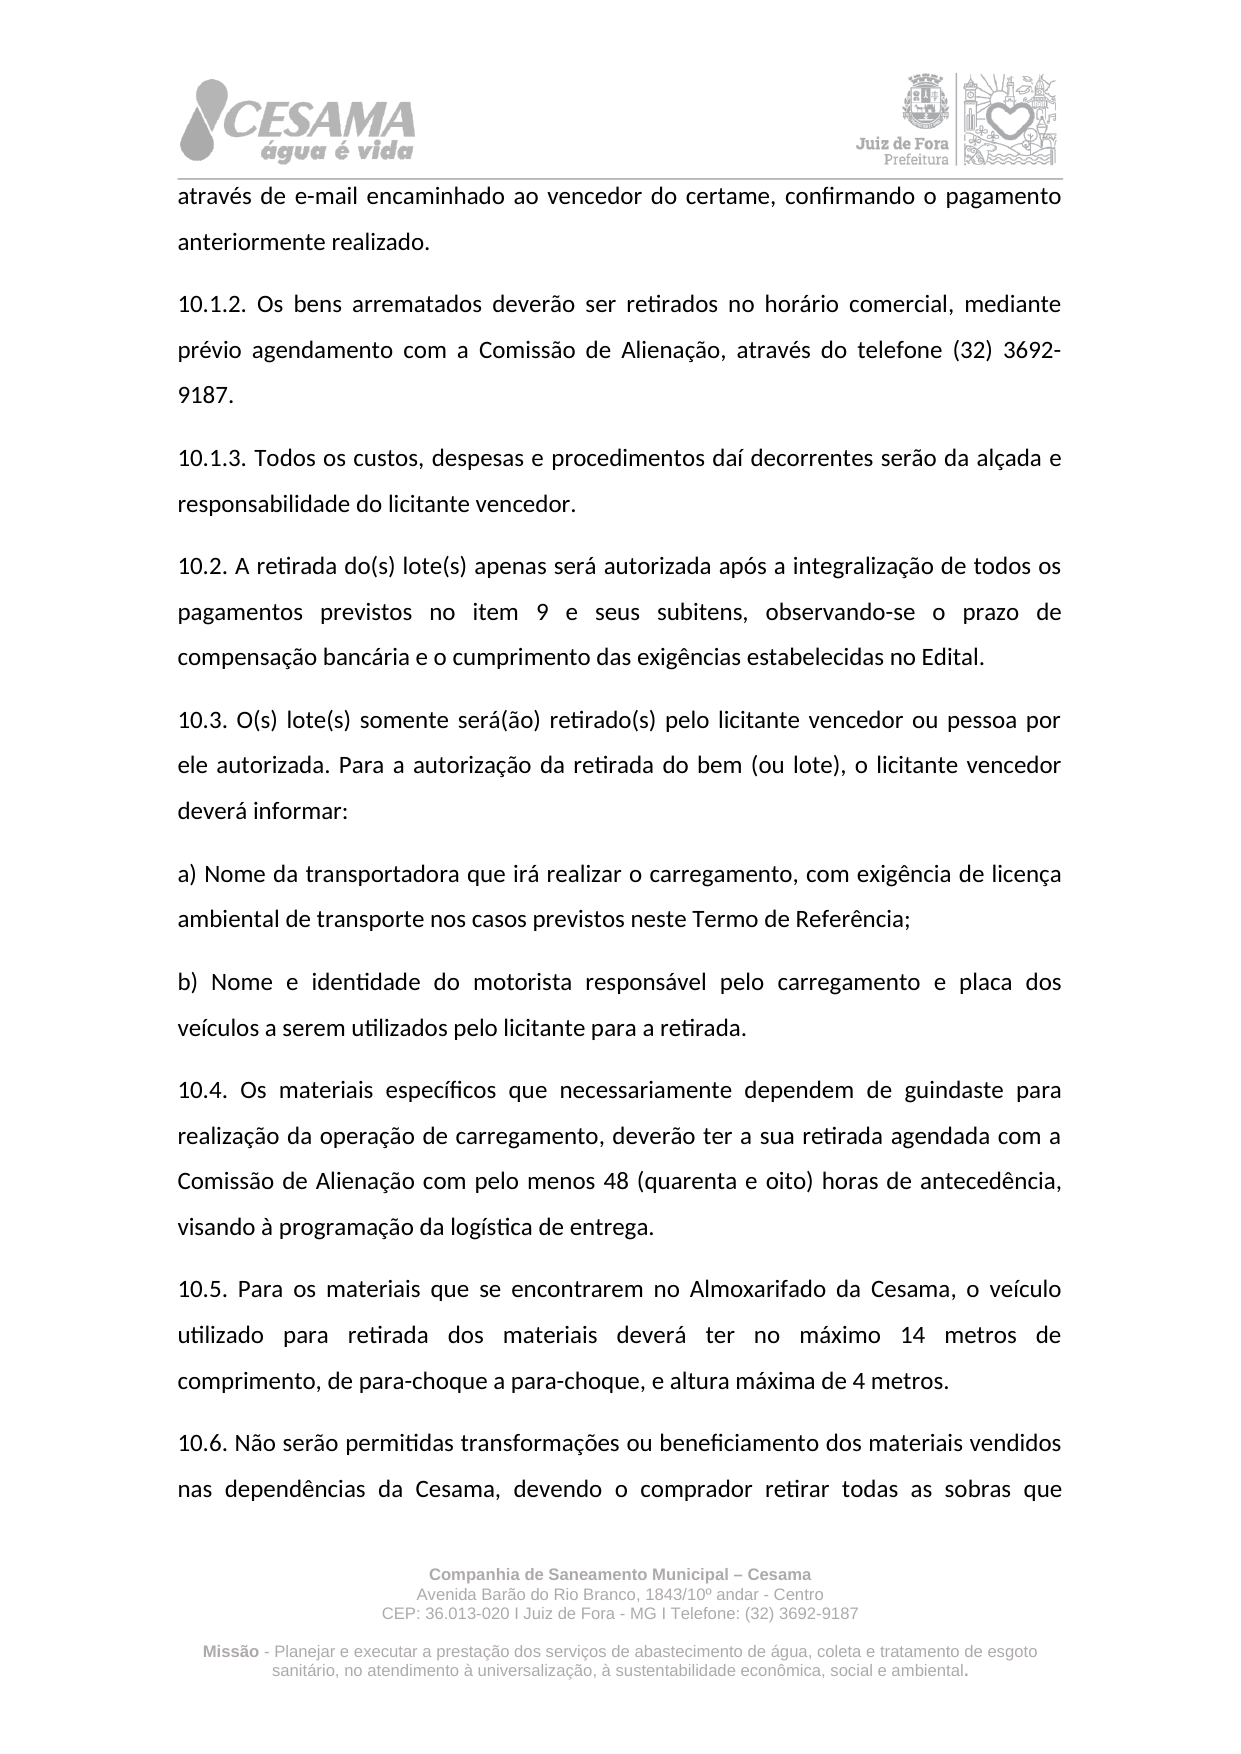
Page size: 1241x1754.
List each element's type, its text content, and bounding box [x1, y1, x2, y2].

picture [177, 73, 1064, 180]
text 10.3. O(s) lote(s) somente será(ão) retirado(s) pelo licitante vencedor ou pessoa por ele autorizada. Para a autorização da retirada do bem (ou lote), o licitante vencedor deverá informar: [177, 704, 1063, 826]
text 10.2. A retirada do(s) lote(s) apenas será autorizada após a integralização de todos os pagamentos previstos no item 9 e seus subitens, observando-se o prazo de compensação bancária e o cumprimento das exigências estabelecidas no Edital. [177, 550, 1063, 672]
text 10.1.3. Todos os custos, despesas e procedimentos daí decorrentes serão da alçada e responsabilidade do licitante vencedor. [177, 442, 1063, 518]
text b) Nome e identidade do motorista responsável pelo carregamento e placa dos veículos a serem utilizados pelo licitante para a retirada. [177, 966, 1063, 1042]
text 10.4. Os materiais específicos que necessariamente dependem de guindaste para realização da operação de carregamento, deverão ter a sua retirada agendada com a Comissão de Alienação com pelo menos 48 (quarenta e oito) horas de antecedência, visando à programação da logística de entrega. [177, 1074, 1063, 1242]
text a) Nome da transportadora que irá realizar o carregamento, com exigência de licença ambiental de transporte nos casos previstos neste Termo de Referência; [177, 858, 1063, 934]
text 10.1.2. Os bens arrematados deverão ser retirados no horário comercial, mediante prévio agendamento com a Comissão de Alienação, através do telefone (32) 3692-9187. [177, 288, 1063, 410]
text 10.5. Para os materiais que se encontrarem no Almoxarifado da Cesama, o veículo utilizado para retirada dos materiais deverá ter no máximo 14 metros de comprimento, de para-choque a para-choque, e altura máxima de 4 metros. [177, 1274, 1063, 1396]
